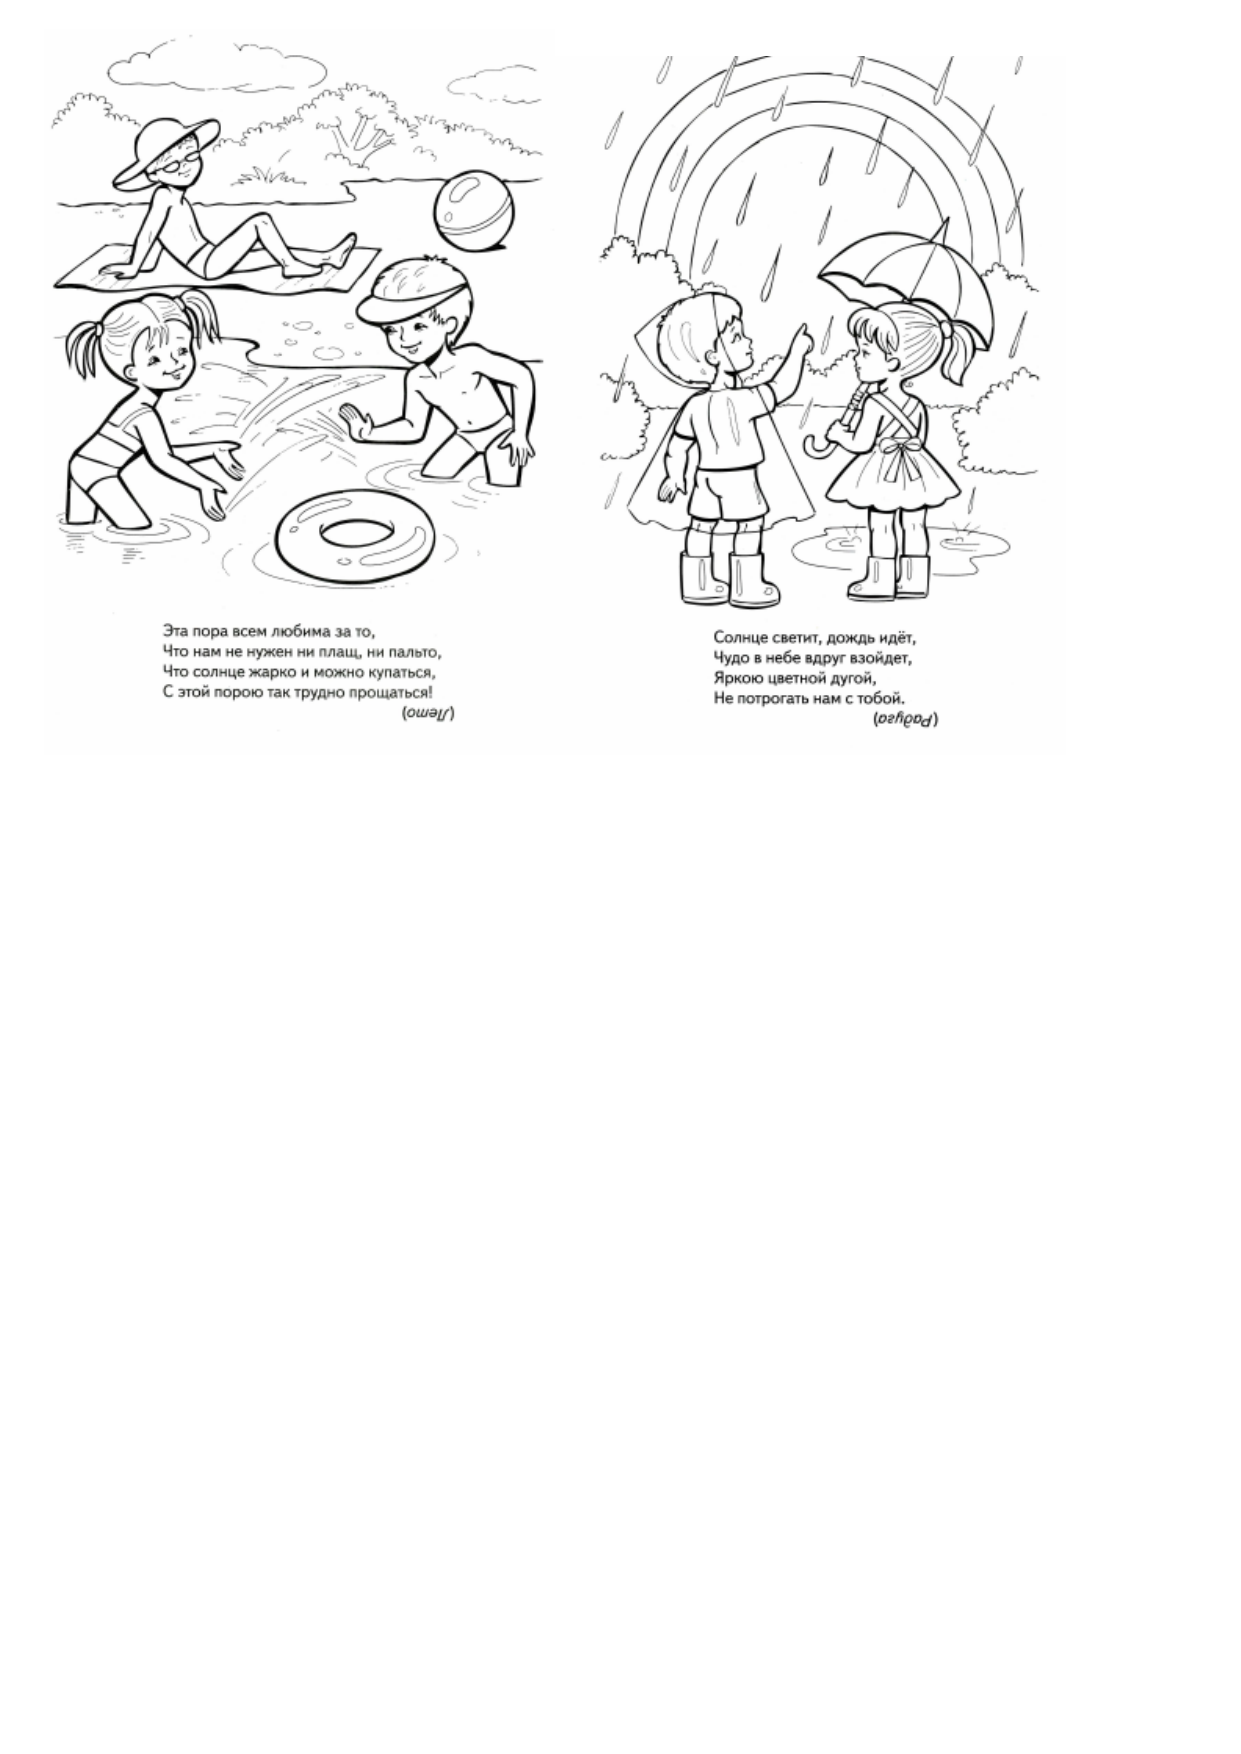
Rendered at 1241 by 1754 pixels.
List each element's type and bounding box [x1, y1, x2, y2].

picture [44, 29, 1067, 755]
